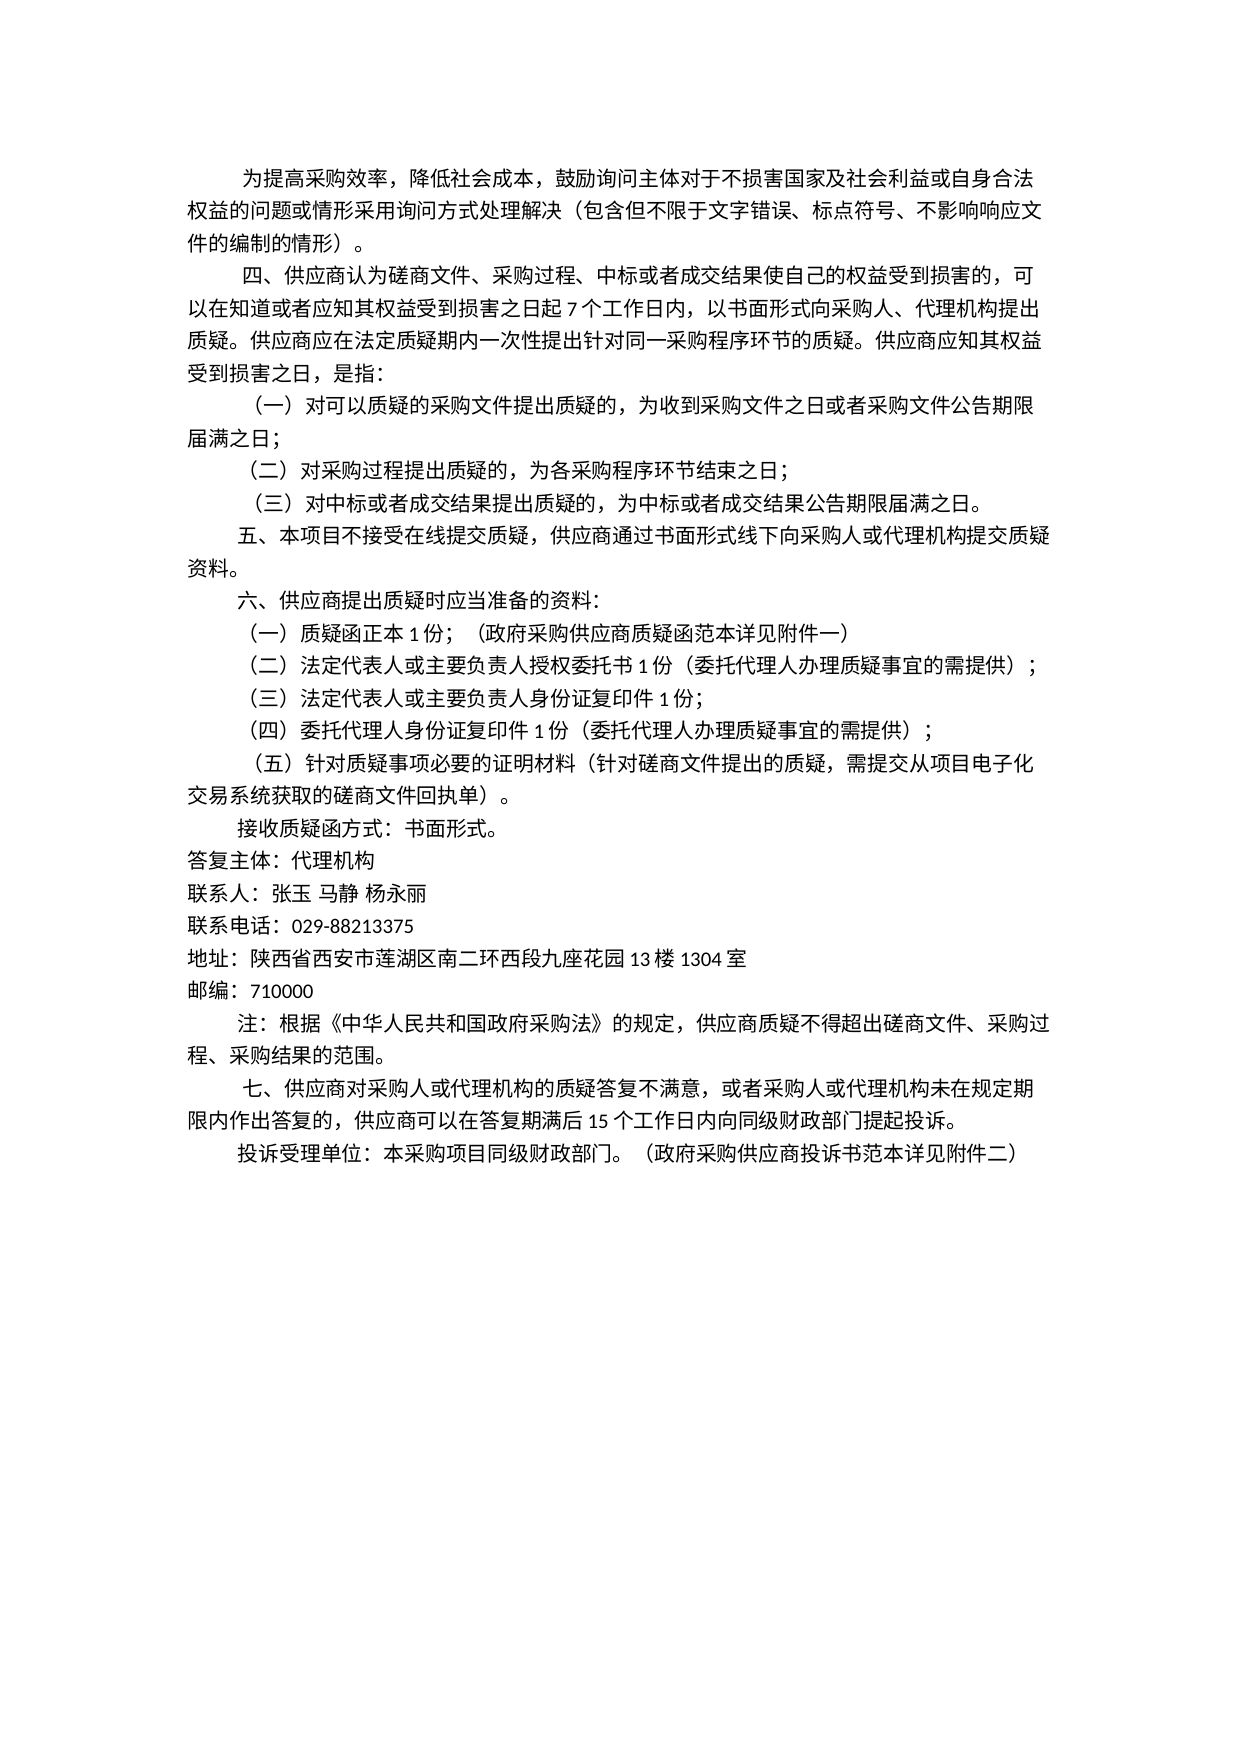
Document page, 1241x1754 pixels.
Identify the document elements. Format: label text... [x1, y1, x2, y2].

text 地址：陕西省西安市莲湖区南二环西段九座花园13楼1304室 [187, 942, 1053, 974]
text 接收质疑函方式：书面形式。 [187, 812, 1053, 844]
text 七、供应商对采购人或代理机构的质疑答复不满意，或者采购人或代理机构未在规定期限内作出答复的，供应商可以在答复期满后15个工作日内向同级财政部门提起投诉。 [187, 1072, 1053, 1137]
text （三）法定代表人或主要负责人身份证复印件1份； [187, 682, 1053, 714]
text 邮编：710000 [187, 974, 1053, 1007]
text 六、供应商提出质疑时应当准备的资料： [187, 584, 1053, 617]
text 为提高采购效率，降低社会成本，鼓励询问主体对于不损害国家及社会利益或自身合法权益的问题或情形采用询问方式处理解决（包含但不限于文字错误、标点符号、不影响响应文件的编制的情形）。 [187, 162, 1053, 259]
text 注：根据《中华人民共和国政府采购法》的规定，供应商质疑不得超出磋商文件、采购过程、采购结果的范围。 [187, 1007, 1053, 1072]
text 四、供应商认为磋商文件、采购过程、中标或者成交结果使自己的权益受到损害的，可以在知道或者应知其权益受到损害之日起7个工作日内，以书面形式向采购人、代理机构提出质疑。供应商应在法定质疑期内一次性提出针对同一采购程序环节的质疑。供应商应知其权益受到损害之日，是指： [187, 259, 1053, 389]
text （五）针对质疑事项必要的证明材料（针对磋商文件提出的质疑，需提交从项目电子化交易系统获取的磋商文件回执单）。 [187, 747, 1053, 812]
text 联系人：张玉 马静 杨永丽 [187, 877, 1053, 909]
text （二）法定代表人或主要负责人授权委托书1份（委托代理人办理质疑事宜的需提供）； [187, 649, 1053, 682]
text （四）委托代理人身份证复印件1份（委托代理人办理质疑事宜的需提供）； [187, 714, 1053, 747]
text （二）对采购过程提出质疑的，为各采购程序环节结束之日； [187, 454, 1053, 487]
text 五、本项目不接受在线提交质疑，供应商通过书面形式线下向采购人或代理机构提交质疑资料。 [187, 519, 1053, 584]
text （一）质疑函正本1份；（政府采购供应商质疑函范本详见附件一） [187, 617, 1053, 649]
text （一）对可以质疑的采购文件提出质疑的，为收到采购文件之日或者采购文件公告期限届满之日； [187, 389, 1053, 454]
text 投诉受理单位：本采购项目同级财政部门。（政府采购供应商投诉书范本详见附件二） [187, 1137, 1053, 1169]
text 联系电话：029-88213375 [187, 909, 1053, 942]
text 答复主体：代理机构 [187, 844, 1053, 877]
text （三）对中标或者成交结果提出质疑的，为中标或者成交结果公告期限届满之日。 [187, 487, 1053, 519]
